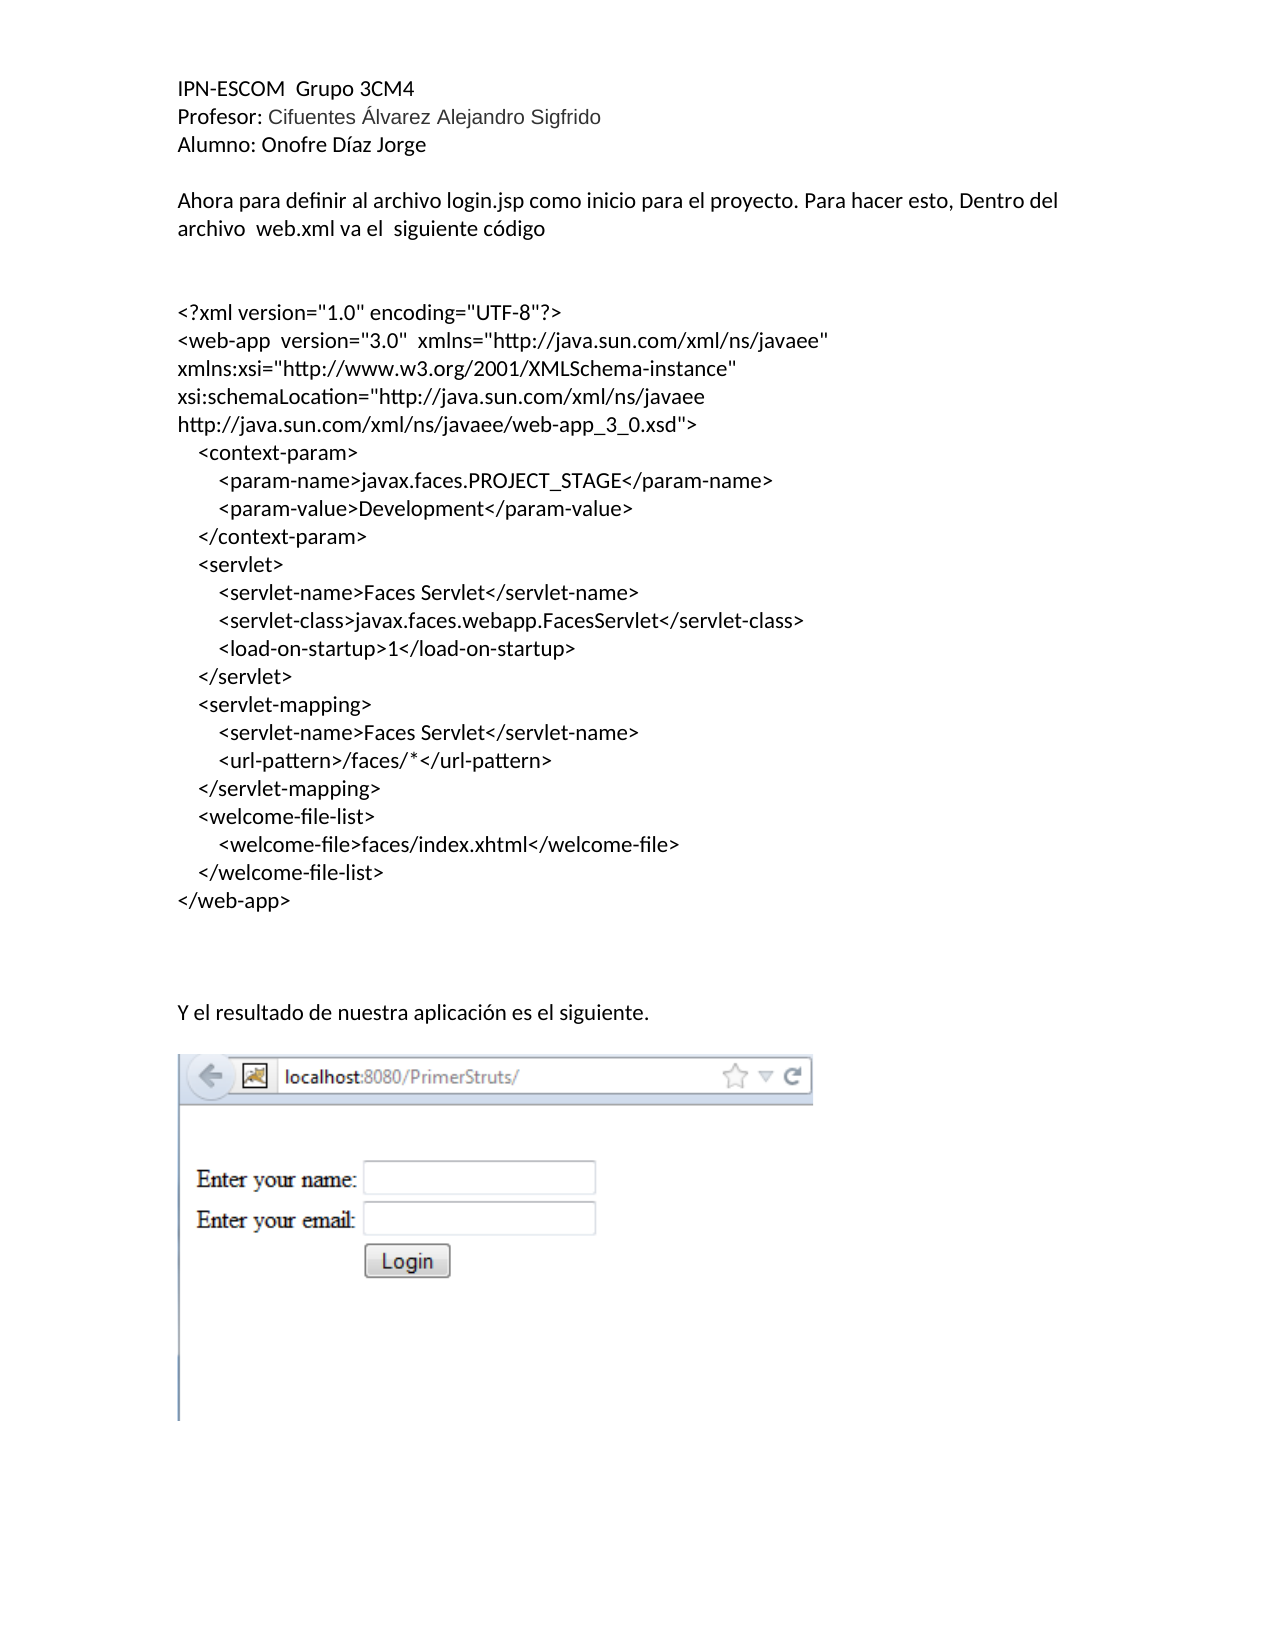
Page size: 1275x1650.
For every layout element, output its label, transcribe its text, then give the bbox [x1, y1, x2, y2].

text <welcome-file-list> [177, 802, 1098, 830]
text <param-value>Development</param-value> [177, 494, 1098, 522]
text <load-on-startup>1</load-on-startup> [177, 634, 1098, 662]
text <web-app version="3.0" xmlns="http://java.sun.com/xml/ns/javaee" xmlns:xsi="http://www.w3.org/2001/XMLSchema-instance" xsi:schemaLocation="http://java.sun.com/xml/ns/javaee http://java.sun.com/xml/ns/javaee/web-app_3_0.xsd"> [177, 326, 1098, 438]
text <param-name>javax.faces.PROJECT_STAGE</param-name> [177, 466, 1098, 494]
text Ahora para definir al archivo login.jsp como inicio para el proyecto. Para hacer esto, Dentro del archivo web.xml va el siguiente código [177, 186, 1098, 242]
text </servlet-mapping> [177, 774, 1098, 802]
text <servlet-name>Faces Servlet</servlet-name> [177, 578, 1098, 606]
text </web-app> [177, 886, 1098, 914]
text </servlet> [177, 662, 1098, 690]
picture [177, 1054, 814, 1421]
text <servlet-mapping> [177, 690, 1098, 718]
text <url-pattern>/faces/*</url-pattern> [177, 746, 1098, 774]
text </context-param> [177, 522, 1098, 550]
text <?xml version="1.0" encoding="UTF-8"?> [177, 298, 1098, 326]
text <servlet-name>Faces Servlet</servlet-name> [177, 718, 1098, 746]
text <servlet> [177, 550, 1098, 578]
text </welcome-file-list> [177, 858, 1098, 886]
text <servlet-class>javax.faces.webapp.FacesServlet</servlet-class> [177, 606, 1098, 634]
text <welcome-file>faces/index.xhtml</welcome-file> [177, 830, 1098, 858]
text <context-param> [177, 438, 1098, 466]
text Y el resultado de nuestra aplicación es el siguiente. [177, 998, 1098, 1026]
